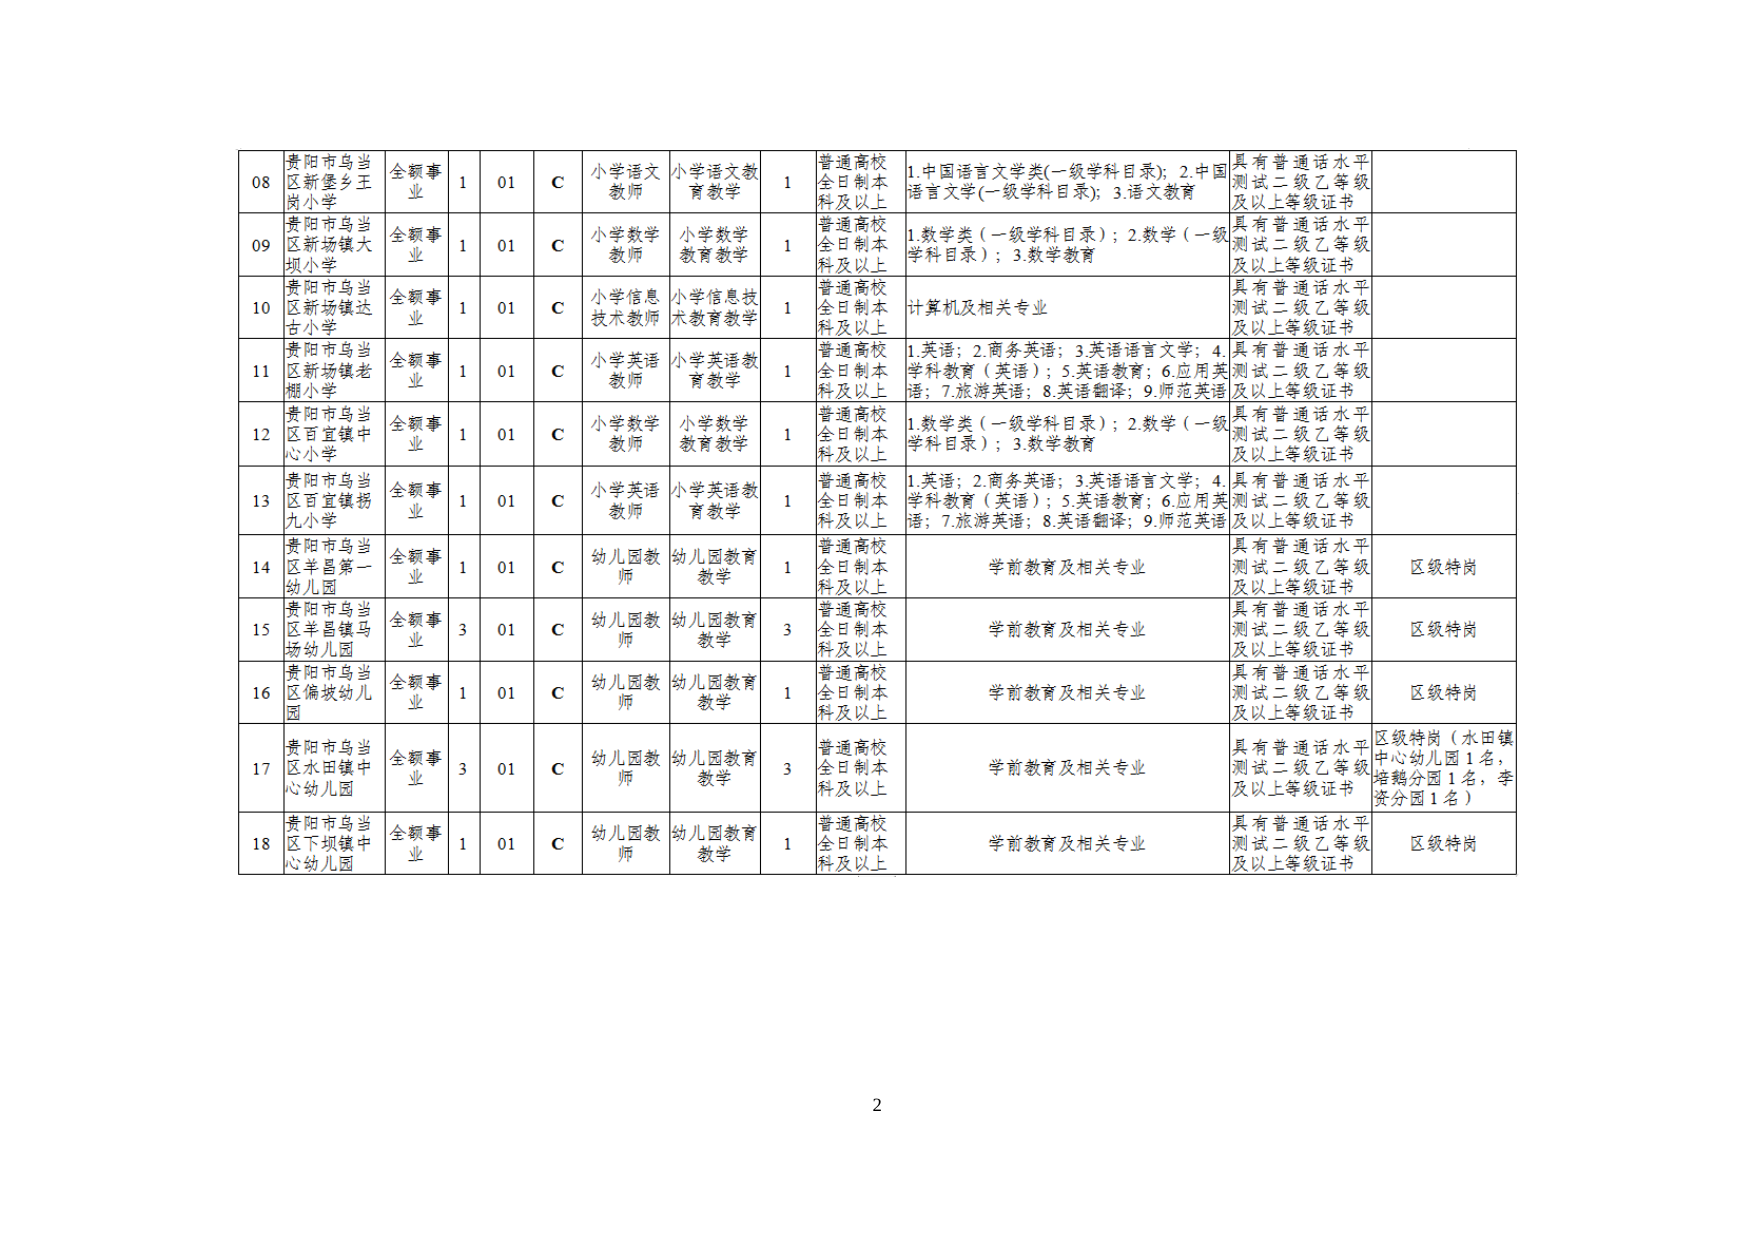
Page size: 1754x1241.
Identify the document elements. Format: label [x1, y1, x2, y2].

picture [235, 148, 1519, 877]
